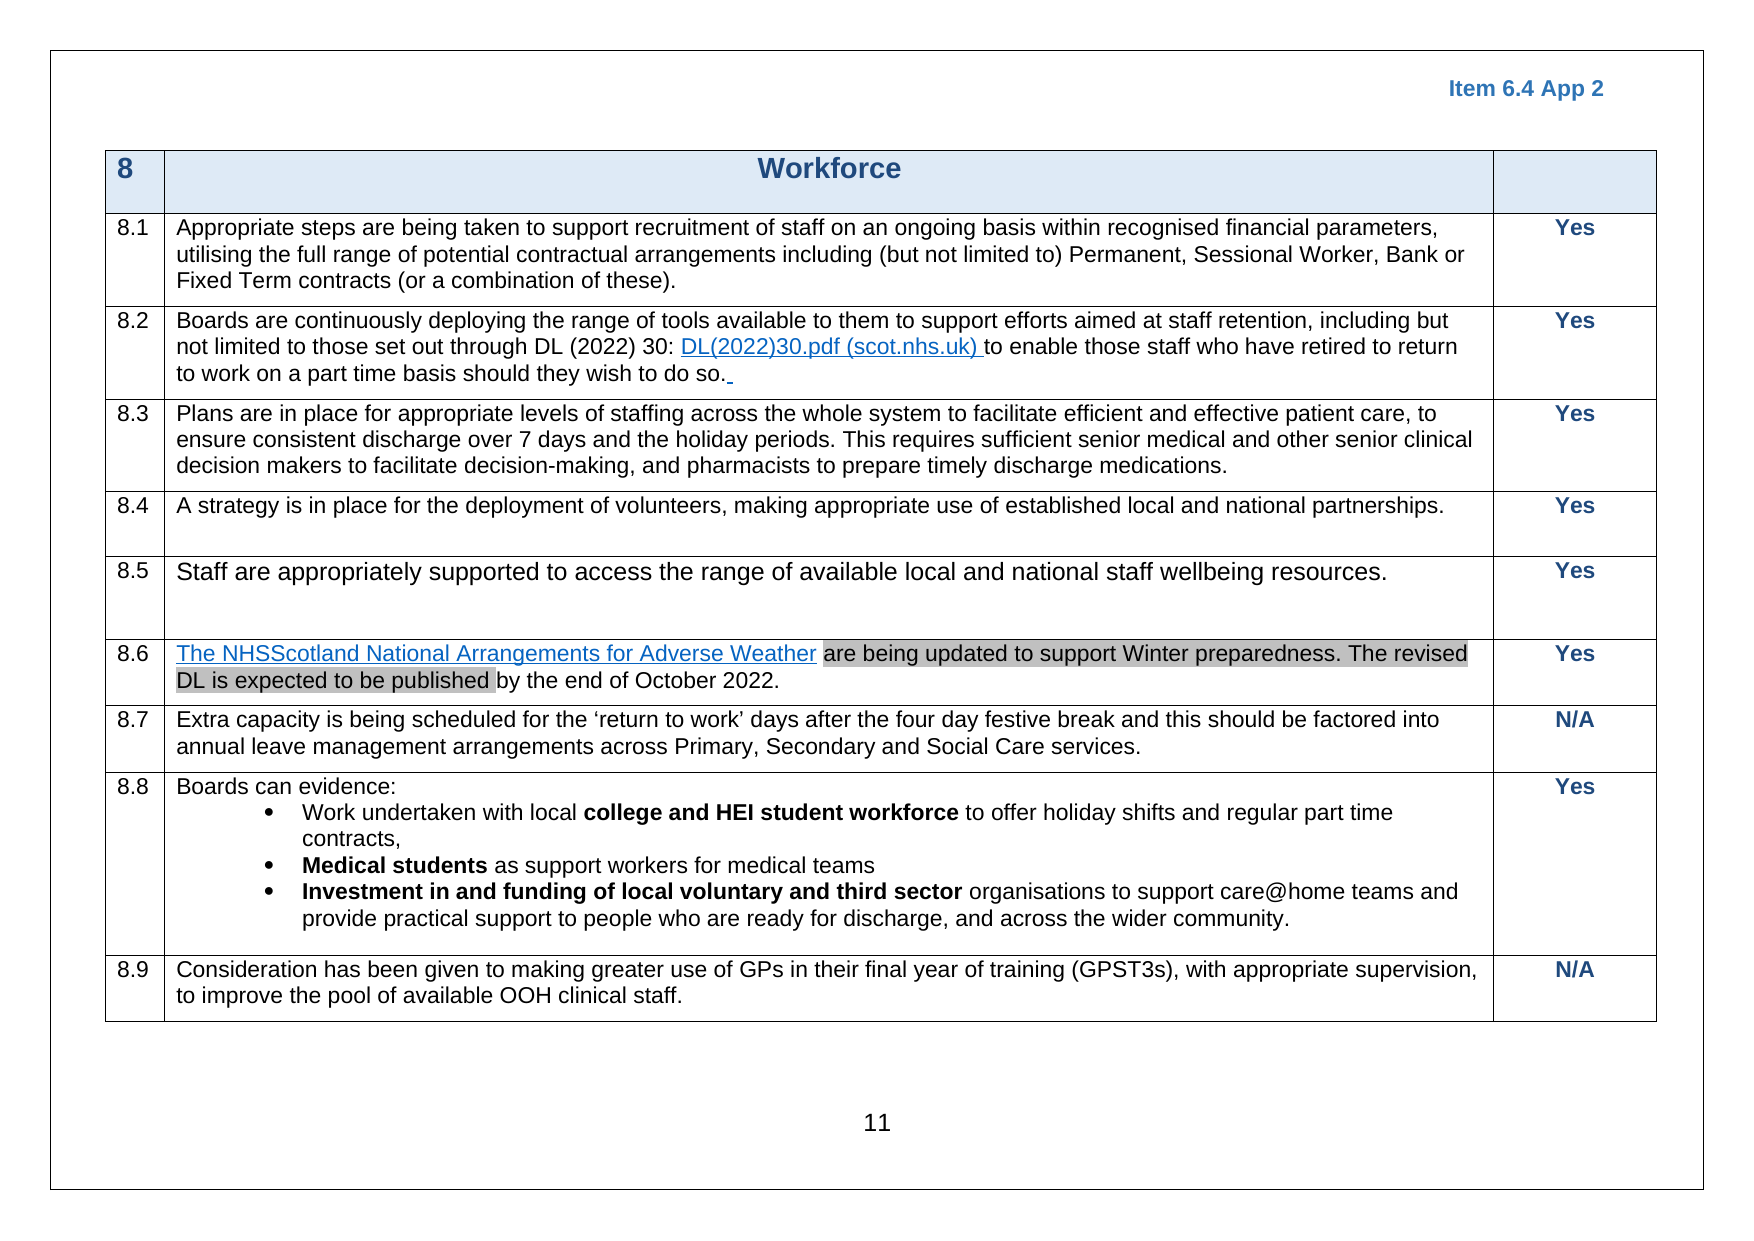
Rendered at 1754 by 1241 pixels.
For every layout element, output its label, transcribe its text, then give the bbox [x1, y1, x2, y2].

table_cell Boards are continuously deploying the range of tools available to them to support efforts aimed at staff retention, including but not limited to those set out through DL (2022) 30: DL(2022)30.pdf (scot.nhs.uk) to enable those staff who have retired to return to work on a part time basis should they wish to do so. [165, 307, 1493, 398]
table_cell Appropriate steps are being taken to support recruitment of staff on an ongoing basis within recognised financial parameters, utilising the full range of potential contractual arrangements including (but not limited to) Permanent, Sessional Worker, Bank or Fixed Term contracts (or a combination of these). [165, 214, 1493, 306]
table_cell Boards can evidence: Work undertaken with local college and HEI student workforce to offer holiday shifts and regular part time contracts, Medical students as support workers for medical teams Investment in and funding of local voluntary and third sector organisations to support care@home teams and provide practical support to people who are ready for discharge, and across the wider community. [165, 773, 1493, 954]
table_cell Yes [1494, 773, 1656, 954]
table_cell Yes [1494, 214, 1656, 306]
table_cell N/A [1494, 706, 1656, 772]
table_cell Yes [1494, 492, 1656, 556]
table_cell Consideration has been given to making greater use of GPs in their final year of training (GPST3s), with appropriate supervision, to improve the pool of available OOH clinical staff. [165, 956, 1493, 1021]
table_cell Yes [1494, 640, 1656, 705]
table_cell 8.2 [106, 307, 164, 398]
table_cell 8.3 [106, 400, 164, 491]
table_cell Yes [1494, 557, 1656, 639]
table_cell N/A [1494, 956, 1656, 1021]
table_cell 8.6 [106, 640, 164, 705]
table_header [1494, 151, 1656, 213]
table_cell 8.7 [106, 706, 164, 772]
table_cell Extra capacity is being scheduled for the ‘return to work’ days after the four day festive break and this should be factored into annual leave management arrangements across Primary, Secondary and Social Care services. [165, 706, 1493, 772]
table_cell Staff are appropriately supported to access the range of available local and national staff wellbeing resources. [165, 557, 1493, 639]
table_cell Yes [1494, 400, 1656, 491]
table_cell 8.8 [106, 773, 164, 954]
table_cell 8.9 [106, 956, 164, 1021]
table_cell 8.1 [106, 214, 164, 306]
table_cell 8.4 [106, 492, 164, 556]
table_cell A strategy is in place for the deployment of volunteers, making appropriate use of established local and national partnerships. [165, 492, 1493, 556]
table_cell Yes [1494, 307, 1656, 398]
table_cell Plans are in place for appropriate levels of staffing across the whole system to facilitate efficient and effective patient care, to ensure consistent discharge over 7 days and the holiday periods. This requires sufficient senior medical and other senior clinical decision makers to facilitate decision-making, and pharmacists to prepare timely discharge medications. [165, 400, 1493, 491]
table_header Workforce [165, 151, 1493, 213]
table_cell 8.5 [106, 557, 164, 639]
table_cell The NHSScotland National Arrangements for Adverse Weather are being updated to support Winter preparedness. The revised DL is expected to be published by the end of October 2022. [165, 640, 1493, 705]
table_header 8 [106, 151, 164, 213]
